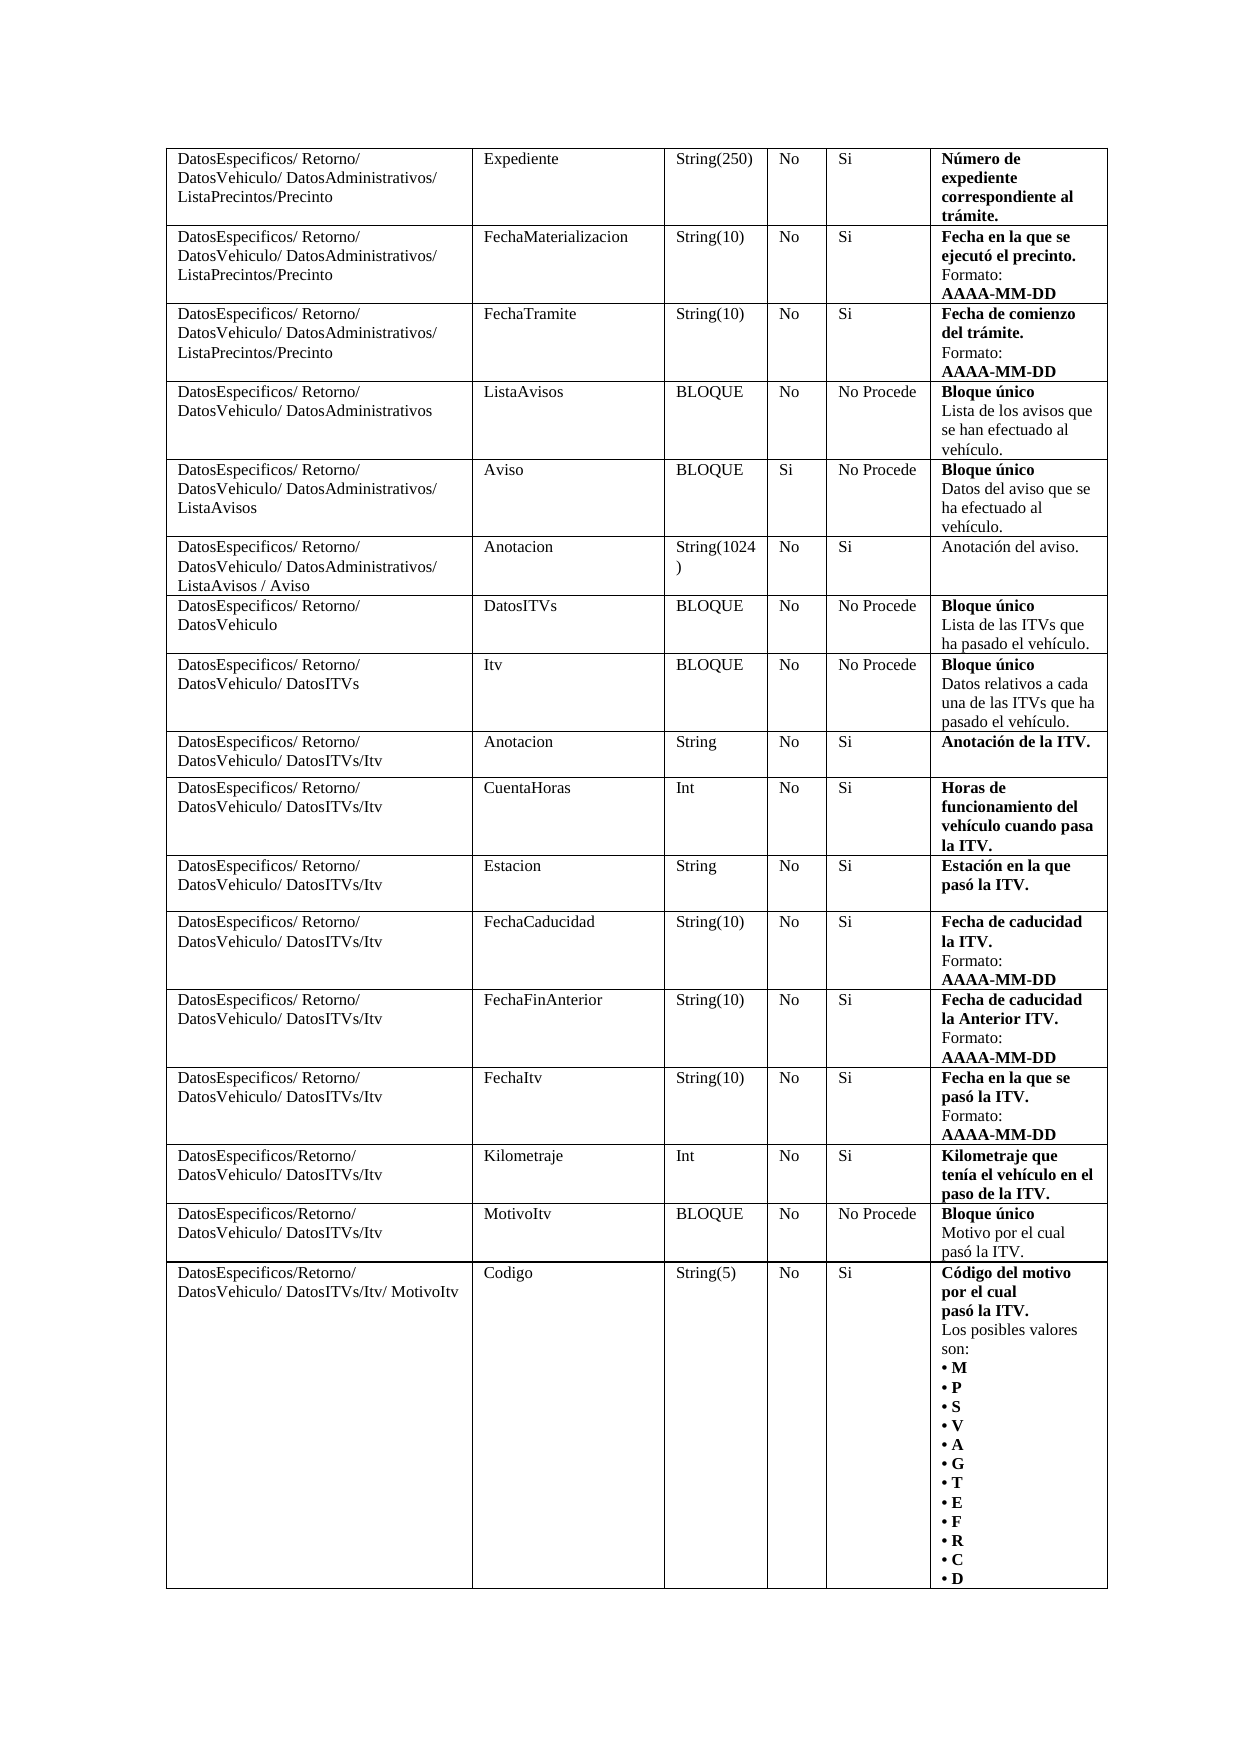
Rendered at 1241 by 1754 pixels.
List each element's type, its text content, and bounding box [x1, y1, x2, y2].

table_cell No Procede [827, 460, 930, 536]
table_cell String(10) [665, 304, 767, 381]
table_cell DatosEspecificos/ Retorno/ DatosVehiculo/ DatosAdministrativos/ ListaPrecintos/Precinto [167, 149, 472, 225]
table_cell Bloque único Datos del aviso que se ha efectuado al vehículo. [931, 460, 1107, 536]
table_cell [167, 1263, 472, 1588]
table_cell DatosEspecificos/ Retorno/ DatosVehiculo/ DatosITVs/Itv [167, 990, 472, 1067]
table_cell No [768, 1145, 826, 1203]
table_cell Aviso [473, 460, 664, 536]
table_cell DatosEspecificos/ Retorno/ DatosVehiculo/ DatosITVs/Itv [167, 912, 472, 989]
table_cell Bloque único Lista de las ITVs que ha pasado el vehículo. [931, 596, 1107, 653]
table_cell CuentaHoras [473, 778, 664, 854]
table_cell String(250) [665, 149, 767, 225]
table_cell No [768, 226, 826, 303]
table_cell String [665, 732, 767, 777]
table_cell Si [827, 1263, 930, 1588]
table_cell Si [827, 732, 930, 777]
table_cell Número de expediente correspondiente al trámite. [931, 149, 1107, 225]
table_cell Si [827, 537, 930, 595]
table_cell FechaCaducidad [473, 912, 664, 989]
table_cell Codigo [473, 1263, 664, 1588]
table_cell Anotacion [473, 732, 664, 777]
table_cell No [768, 304, 826, 381]
table_cell No [768, 990, 826, 1067]
table_cell Kilometraje que tenía el vehículo en el paso de la ITV. [931, 1145, 1107, 1203]
table_cell FechaMaterializacion [473, 226, 664, 303]
table_cell String(1024) [665, 537, 767, 595]
table_cell No [768, 856, 826, 911]
table_cell Fecha de caducidad la Anterior ITV. Formato: AAAA-MM-DD [931, 990, 1107, 1067]
table_cell DatosEspecificos/ Retorno/ DatosVehiculo/ DatosITVs/Itv [167, 856, 472, 911]
table_cell Fecha de comienzo del trámite. Formato: AAAA-MM-DD [931, 304, 1107, 381]
table_cell Si [768, 460, 826, 536]
table_cell DatosEspecificos/ Retorno/ DatosVehiculo/ DatosAdministrativos/ ListaPrecintos/Precinto [167, 226, 472, 303]
table_cell Fecha en la que se pasó la ITV. Formato: AAAA-MM-DD [931, 1068, 1107, 1144]
table_cell DatosEspecificos/ Retorno/ DatosVehiculo/ DatosAdministrativos/ ListaPrecintos/Precinto [167, 304, 472, 381]
table_cell No [768, 596, 826, 653]
table_cell Bloque único Datos relativos a cada una de las ITVs que ha pasado el vehículo. [931, 654, 1107, 731]
table_cell DatosEspecificos/ Retorno/ DatosVehiculo/ DatosITVs [167, 654, 472, 731]
table_cell DatosITVs [473, 596, 664, 653]
table_cell No [768, 654, 826, 731]
table_cell BLOQUE [665, 1204, 767, 1261]
table_cell Int [665, 1145, 767, 1203]
table_cell No [768, 1204, 826, 1261]
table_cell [931, 1263, 1107, 1588]
table_cell Si [827, 778, 930, 854]
table_cell Estacion [473, 856, 664, 911]
table_cell BLOQUE [665, 654, 767, 731]
table_cell No [768, 149, 826, 225]
table_cell FechaFinAnterior [473, 990, 664, 1067]
table_cell Int [665, 778, 767, 854]
table_cell No Procede [827, 382, 930, 458]
table_cell No [768, 382, 826, 458]
table_cell No Procede [827, 1204, 930, 1261]
table_cell DatosEspecificos/ Retorno/ DatosVehiculo/ DatosAdministrativos/ ListaAvisos [167, 460, 472, 536]
table_cell Fecha en la que se ejecutó el precinto. Formato: AAAA-MM-DD [931, 226, 1107, 303]
table_cell Horas de funcionamiento del vehículo cuando pasa la ITV. [931, 778, 1107, 854]
table_cell Estación en la que pasó la ITV. [931, 856, 1107, 911]
table_cell DatosEspecificos/ Retorno/ DatosVehiculo/ DatosITVs/Itv [167, 1068, 472, 1144]
table_cell DatosEspecificos/ Retorno/ DatosVehiculo/ DatosITVs/Itv [167, 732, 472, 777]
table_cell Si [827, 149, 930, 225]
table_cell No Procede [827, 596, 930, 653]
table_cell Si [827, 304, 930, 381]
table_cell Itv [473, 654, 664, 731]
table_cell No Procede [827, 654, 930, 731]
table_cell FechaItv [473, 1068, 664, 1144]
table_cell String(10) [665, 226, 767, 303]
table_cell Anotación de la ITV. [931, 732, 1107, 777]
table_cell Si [827, 856, 930, 911]
table_cell Si [827, 912, 930, 989]
table_cell DatosEspecificos/ Retorno/ DatosVehiculo/ DatosITVs/Itv [167, 778, 472, 854]
table_cell DatosEspecificos/ Retorno/ DatosVehiculo/ DatosAdministrativos [167, 382, 472, 458]
table_cell Anotacion [473, 537, 664, 595]
table_cell Bloque único Motivo por el cual pasó la ITV. [931, 1204, 1107, 1261]
table_cell String(5) [665, 1263, 767, 1588]
table_cell ListaAvisos [473, 382, 664, 458]
table_cell Si [827, 1145, 930, 1203]
table_cell Si [827, 990, 930, 1067]
table_cell String(10) [665, 1068, 767, 1144]
table_cell DatosEspecificos/ Retorno/ DatosVehiculo [167, 596, 472, 653]
table_cell BLOQUE [665, 460, 767, 536]
table_cell No [768, 1068, 826, 1144]
table_cell No [768, 1263, 826, 1588]
table_cell FechaTramite [473, 304, 664, 381]
table_cell BLOQUE [665, 382, 767, 458]
table_cell String(10) [665, 990, 767, 1067]
table_cell Bloque único Lista de los avisos que se han efectuado al vehículo. [931, 382, 1107, 458]
table_cell String [665, 856, 767, 911]
table_cell Anotación del aviso. [931, 537, 1107, 595]
table_cell No [768, 537, 826, 595]
table_cell DatosEspecificos/Retorno/ DatosVehiculo/ DatosITVs/Itv [167, 1204, 472, 1261]
table_cell Si [827, 1068, 930, 1144]
table_cell MotivoItv [473, 1204, 664, 1261]
table_cell No [768, 778, 826, 854]
table_cell No [768, 732, 826, 777]
table_cell Expediente [473, 149, 664, 225]
table_cell String(10) [665, 912, 767, 989]
table_cell Fecha de caducidad la ITV. Formato: AAAA-MM-DD [931, 912, 1107, 989]
table_cell Si [827, 226, 930, 303]
table_cell No [768, 912, 826, 989]
table_cell BLOQUE [665, 596, 767, 653]
table_cell DatosEspecificos/Retorno/ DatosVehiculo/ DatosITVs/Itv [167, 1145, 472, 1203]
table_cell Kilometraje [473, 1145, 664, 1203]
table_cell DatosEspecificos/ Retorno/ DatosVehiculo/ DatosAdministrativos/ ListaAvisos / Aviso [167, 537, 472, 595]
